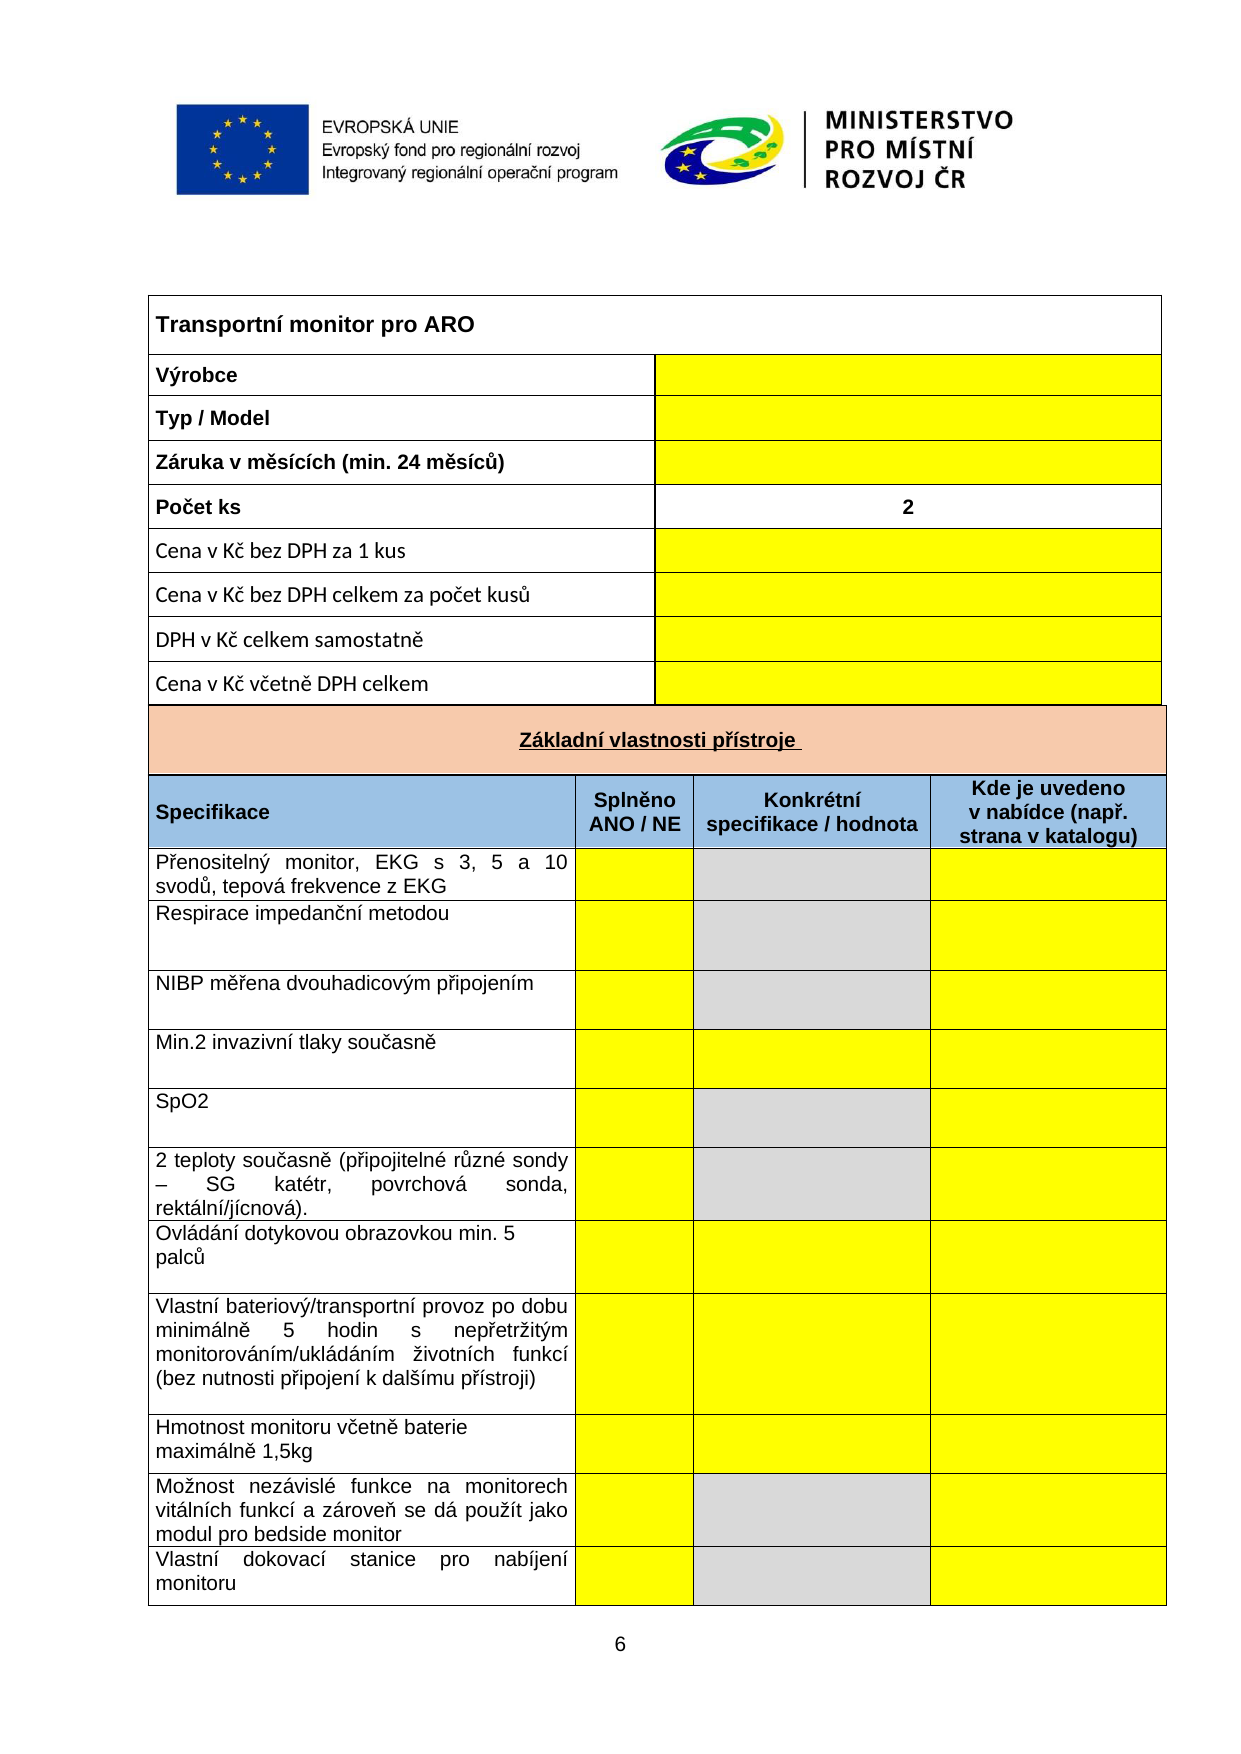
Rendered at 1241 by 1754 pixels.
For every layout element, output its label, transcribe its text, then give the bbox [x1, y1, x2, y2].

table_cell 2 teploty současně (připojitelné různé sondy – SG katétr, povrchová sonda, rektální/jícnová). [149, 1148, 575, 1220]
table_cell [931, 1148, 1166, 1220]
table_cell [694, 901, 930, 970]
table_cell [931, 1415, 1166, 1473]
table_cell [931, 1030, 1166, 1088]
table_cell [656, 617, 1161, 661]
table_cell [576, 971, 693, 1029]
table_cell [694, 1294, 930, 1414]
table_cell [656, 573, 1161, 616]
table_cell DPH v Kč celkem samostatně [149, 617, 654, 661]
table_cell [931, 901, 1166, 970]
table_header Kde je uvedeno v nabídce (např. strana v katalogu) [931, 776, 1166, 847]
table_cell [694, 1474, 930, 1546]
table_header Konkrétní specifikace / hodnota [694, 776, 930, 847]
table_cell [656, 662, 1161, 704]
table_cell [694, 1148, 930, 1220]
table_cell [931, 1294, 1166, 1414]
table_cell Min.2 invazivní tlaky současně [149, 1030, 575, 1088]
table_cell [694, 1415, 930, 1473]
table_cell [694, 849, 930, 900]
table_cell Ovládání dotykovou obrazovkou min. 5 palců [149, 1221, 575, 1293]
table_cell Přenositelný monitor, EKG s 3, 5 a 10 svodů, tepová frekvence z EKG [149, 849, 575, 900]
table_cell [656, 441, 1161, 484]
table_cell NIBP měřena dvouhadicovým připojením [149, 971, 575, 1029]
table_cell [576, 849, 693, 900]
table_header Transportní monitor pro ARO [149, 296, 1161, 354]
table_cell Záruka v měsících (min. 24 měsíců) [149, 441, 654, 484]
table_cell SpO2 [149, 1089, 575, 1147]
table_cell [694, 1030, 930, 1088]
table_cell [694, 1089, 930, 1147]
table_cell Vlastní bateriový/transportní provoz po dobu minimálně 5 hodin s nepřetržitým monitorováním/ukládáním životních funkcí (bez nutnosti připojení k dalšímu přístroji) [149, 1294, 575, 1414]
table_cell [576, 1547, 693, 1605]
table_cell [931, 971, 1166, 1029]
table_cell Respirace impedanční metodou [149, 901, 575, 970]
table_cell Vlastní dokovací stanice pro nabíjení monitoru [149, 1547, 575, 1605]
table_cell [576, 1089, 693, 1147]
table_cell [931, 1547, 1166, 1605]
table_cell [576, 1148, 693, 1220]
table_cell [576, 1221, 693, 1293]
table_cell [576, 901, 693, 970]
table_cell [576, 1294, 693, 1414]
table_cell [656, 396, 1161, 440]
table_cell [931, 1474, 1166, 1546]
table_cell Cena v Kč bez DPH celkem za počet kusů [149, 573, 654, 616]
table_header Základní vlastnosti přístroje [149, 706, 1166, 773]
table_header Specifikace [149, 776, 575, 847]
table_cell [694, 1221, 930, 1293]
table_cell Cena v Kč bez DPH za 1 kus [149, 529, 654, 572]
table_cell Výrobce [149, 355, 654, 395]
table_cell [931, 849, 1166, 900]
table_cell Typ / Model [149, 396, 654, 440]
table_cell [576, 1415, 693, 1473]
table_header Splněno ANO / NE [576, 776, 693, 847]
table_cell 2 [656, 485, 1161, 528]
table_cell [694, 971, 930, 1029]
table_cell [656, 355, 1161, 395]
table_cell Počet ks [149, 485, 654, 528]
table_cell [694, 1547, 930, 1605]
table_cell [576, 1474, 693, 1546]
table_cell [656, 529, 1161, 572]
table_cell [931, 1221, 1166, 1293]
table_cell [576, 1030, 693, 1088]
table_cell Možnost nezávislé funkce na monitorech vitálních funkcí a zároveň se dá použít jako modul pro bedside monitor [149, 1474, 575, 1546]
table_cell Cena v Kč včetně DPH celkem [149, 662, 654, 704]
table_cell [931, 1089, 1166, 1147]
table_cell Hmotnost monitoru včetně baterie maximálně 1,5kg [149, 1415, 575, 1473]
